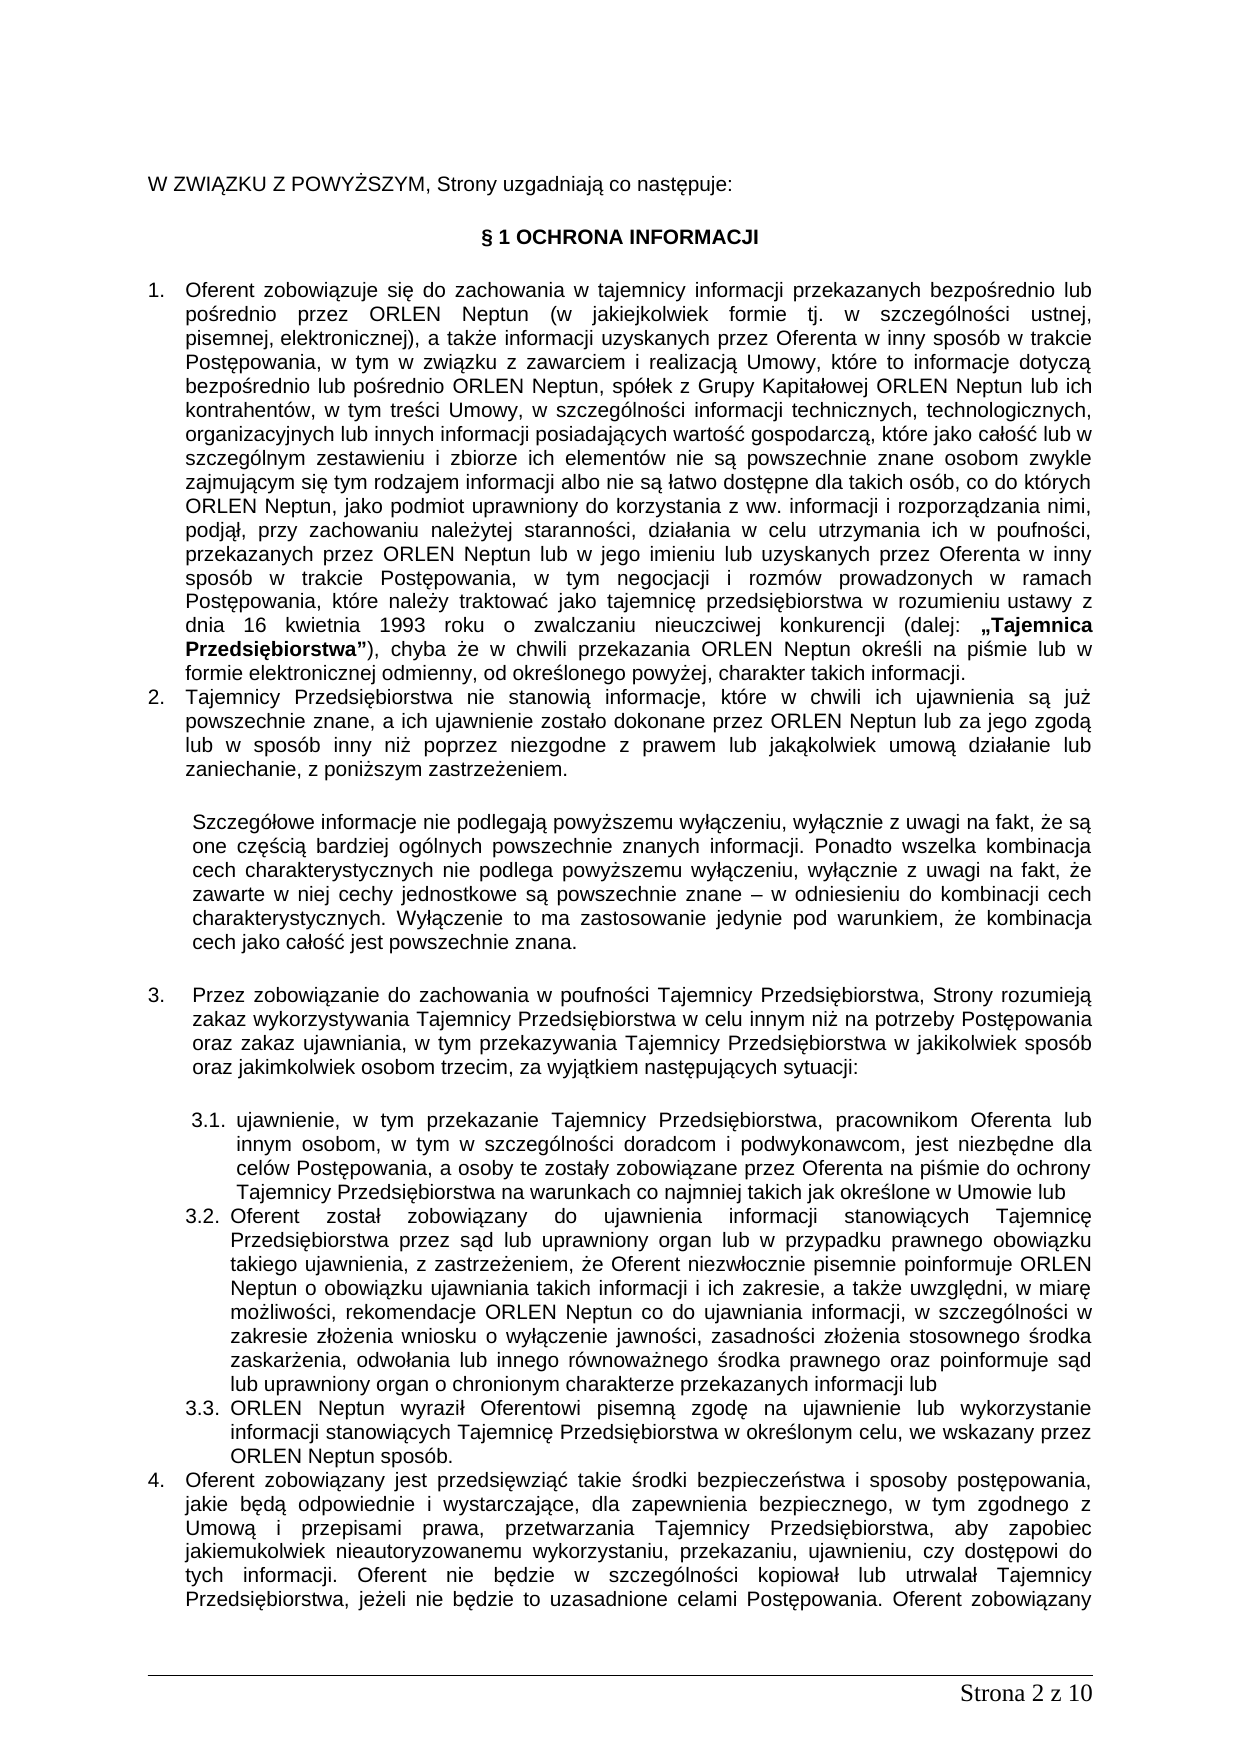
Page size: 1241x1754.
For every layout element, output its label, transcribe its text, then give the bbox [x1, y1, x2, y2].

list ujawnienie, w tym przekazanie Tajemnicy Przedsiębiorstwa, pracownikom Oferenta lub innym osobom, w tym w szczególności doradcom i podwykonawcom, jest niezbędne dla celów Postępowania, a osoby te zostały zobowiązane przez Oferenta na piśmie do ochrony Tajemnicy Przedsiębiorstwa na warunkach co najmniej takich jak określone w Umowie lub [191, 1137, 1093, 1233]
text W ZWIĄZKU Z POWYŻSZYM, Strony uzgadniają co następuje: [148, 172, 1093, 196]
text Szczegółowe informacje nie podlegają powyższemu wyłączeniu, wyłącznie z uwagi na fakt, że są one częścią bardziej ogólnych powszechnie znanych informacji. Ponadto wszelka kombinacja cech charakterystycznych nie podlega powyższemu wyłączeniu, wyłącznie z uwagi na fakt, że zawarte w niej cechy jednostkowe są powszechnie znane – w odniesieniu do kombinacji cech charakterystycznych. Wyłączenie to ma zastosowanie jedynie pod warunkiem, że kombinacja cech jako całość jest powszechnie znana. [192, 839, 1093, 983]
list Tajemnicy Przedsiębiorstwa nie stanowią informacje, które w chwili ich ujawnienia są już powszechnie znane, a ich ujawnienie zostało dokonane przez ORLEN Neptun lub za jego zgodą lub w sposób inny niż poprzez niezgodne z prawem lub jakąkolwiek umową działanie lub zaniechanie, z poniższym zastrzeżeniem. [148, 714, 1093, 810]
list Oferent został zobowiązany do ujawnienia informacji stanowiących Tajemnicę Przedsiębiorstwa przez sąd lub uprawniony organ lub w przypadku prawnego obowiązku takiego ujawnienia, z zastrzeżeniem, że Oferent niezwłocznie pisemnie poinformuje ORLEN Neptun o obowiązku ujawniania takich informacji i ich zakresie, a także uwzględni, w miarę możliwości, rekomendacje ORLEN Neptun co do ujawniania informacji, w szczególności w zakresie złożenia wniosku o wyłączenie jawności, zasadności złożenia stosownego środka zaskarżenia, odwołania lub innego równoważnego środka prawnego oraz poinformuje sąd lub uprawniony organ o chronionym charakterze przekazanych informacji lub [185, 1233, 1093, 1425]
text § 1 OCHRONA INFORMACJI [148, 225, 1093, 249]
list Oferent zobowiązuje się do zachowania w tajemnicy informacji przekazanych bezpośrednio lub pośrednio przez ORLEN Neptun (w jakiejkolwiek formie tj. w szczególności ustnej, pisemnej, elektronicznej), a także informacji uzyskanych przez Oferenta w inny sposób w trakcie Postępowania, w tym w związku z zawarciem i realizacją Umowy, które to informacje dotyczą bezpośrednio lub pośrednio ORLEN Neptun, spółek z Grupy Kapitałowej ORLEN Neptun lub ich kontrahentów, w tym treści Umowy, w szczególności informacji technicznych, technologicznych, organizacyjnych lub innych informacji posiadających wartość gospodarczą, które jako całość lub w szczególnym zestawieniu i zbiorze ich elementów nie są powszechnie znane osobom zwykle zajmującym się tym rodzajem informacji albo nie są łatwo dostępne dla takich osób, co do których ORLEN Neptun, jako podmiot uprawniony do korzystania z ww. informacji i rozporządzania nimi, podjął, przy zachowaniu należytej staranności, działania w celu utrzymania ich w poufności, przekazanych przez ORLEN Neptun lub w jego imieniu lub uzyskanych przez Oferenta w inny sposób w trakcie Postępowania, w tym negocjacji i rozmów prowadzonych w ramach Postępowania, które należy traktować jako tajemnicę przedsiębiorstwa w rozumieniu ustawy z dnia 16 kwietnia 1993 roku o zwalczaniu nieuczciwej konkurencji (dalej: „Tajemnica Przedsiębiorstwa”), chyba że w chwili przekazania ORLEN Neptun określi na piśmie lub w formie elektronicznej odmienny, od określonego powyżej, charakter takich informacji. [148, 278, 1093, 685]
list Przez zobowiązanie do zachowania w poufności Tajemnicy Przedsiębiorstwa, Strony rozumieją zakaz wykorzystywania Tajemnicy Przedsiębiorstwa w celu innym niż na potrzeby Postępowania oraz zakaz ujawniania, w tym przekazywania Tajemnicy Przedsiębiorstwa w jakikolwiek sposób oraz jakimkolwiek osobom trzecim, za wyjątkiem następujących sytuacji: [148, 1012, 1093, 1108]
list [148, 1497, 1093, 1592]
list ORLEN Neptun wyraził Oferentowi pisemną zgodę na ujawnienie lub wykorzystanie informacji stanowiących Tajemnicę Przedsiębiorstwa w określonym celu, we wskazany przez ORLEN Neptun sposób. [185, 1425, 1093, 1497]
